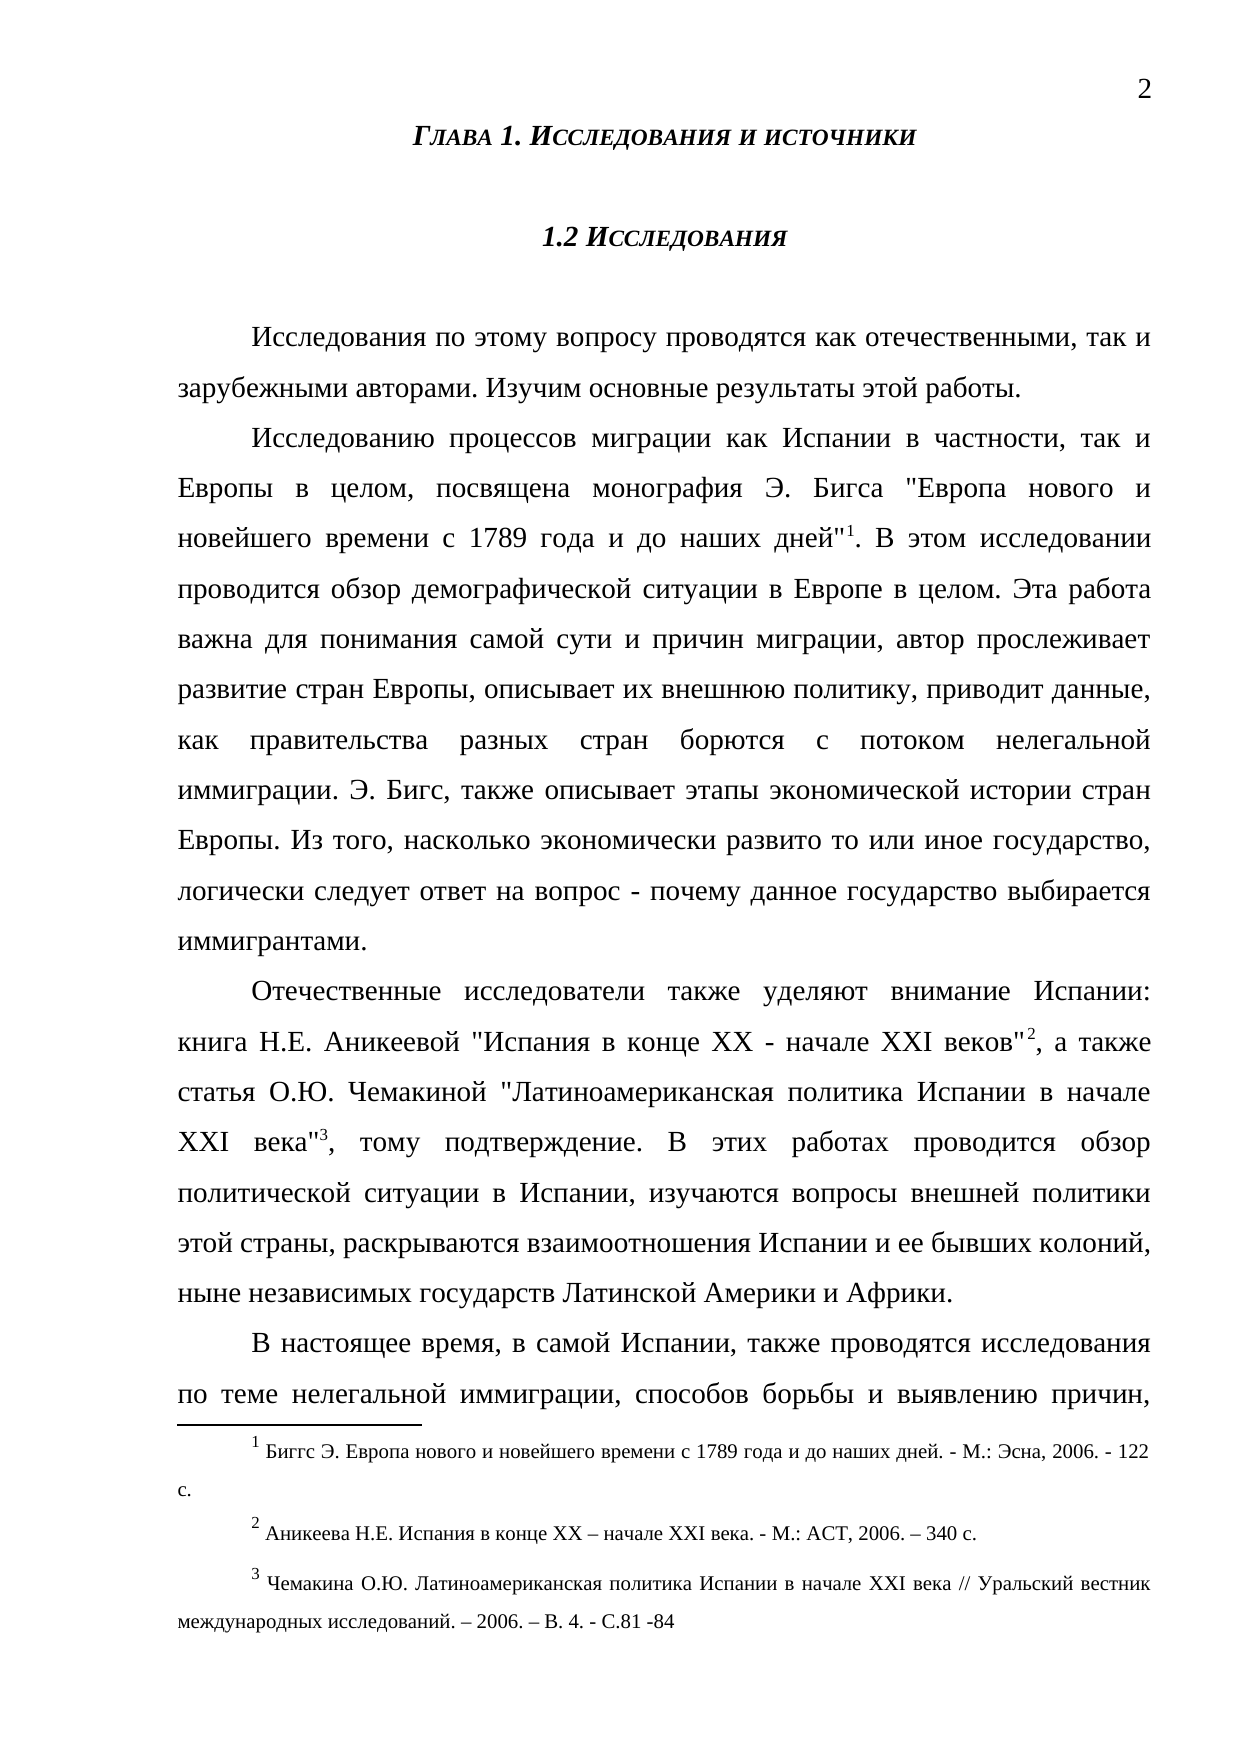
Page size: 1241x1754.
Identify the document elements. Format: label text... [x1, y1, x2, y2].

subtitle 1.2 Исследования [177, 219, 1152, 252]
text Отечественные исследователи также уделяют внимание Испании: книга Н.Е. Аникеевой "Испания в конце XX - начале XXI веков", а также статья О.Ю. Чемакиной "Латиноамериканская политика Испании в начале XXI века", тому подтверждение. В этих работах проводится обзор политической ситуации в Испании, изучаются вопросы внешней политики этой страны, раскрываются взаимоотношения Испании и ее бывших колоний, ныне независимых государств Латинской Америки и Африки. [177, 973, 1152, 1309]
text Исследованию процессов миграции как Испании в частности, так и Европы в целом, посвящена монография Э. Бигса "Европа нового и новейшего времени с 1789 года и до наших дней". В этом исследовании проводится обзор демографической ситуации в Европе в целом. Эта работа важна для понимания самой сути и причин миграции, автор прослеживает развитие стран Европы, описывает их внешнюю политику, приводит данные, как правительства разных стран борются с потоком нелегальной иммиграции. Э. Бигс, также описывает этапы экономической истории стран Европы. Из того, насколько экономически развито то или иное государство, логически следует ответ на вопрос - почему данное государство выбирается иммигрантами. [177, 420, 1152, 957]
text Исследования по этому вопросу проводятся как отечественными, так и зарубежными авторами. Изучим основные результаты этой работы. [177, 319, 1152, 403]
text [177, 1326, 1152, 1409]
subtitle Глава 1. Исследования и источники [177, 118, 1152, 152]
